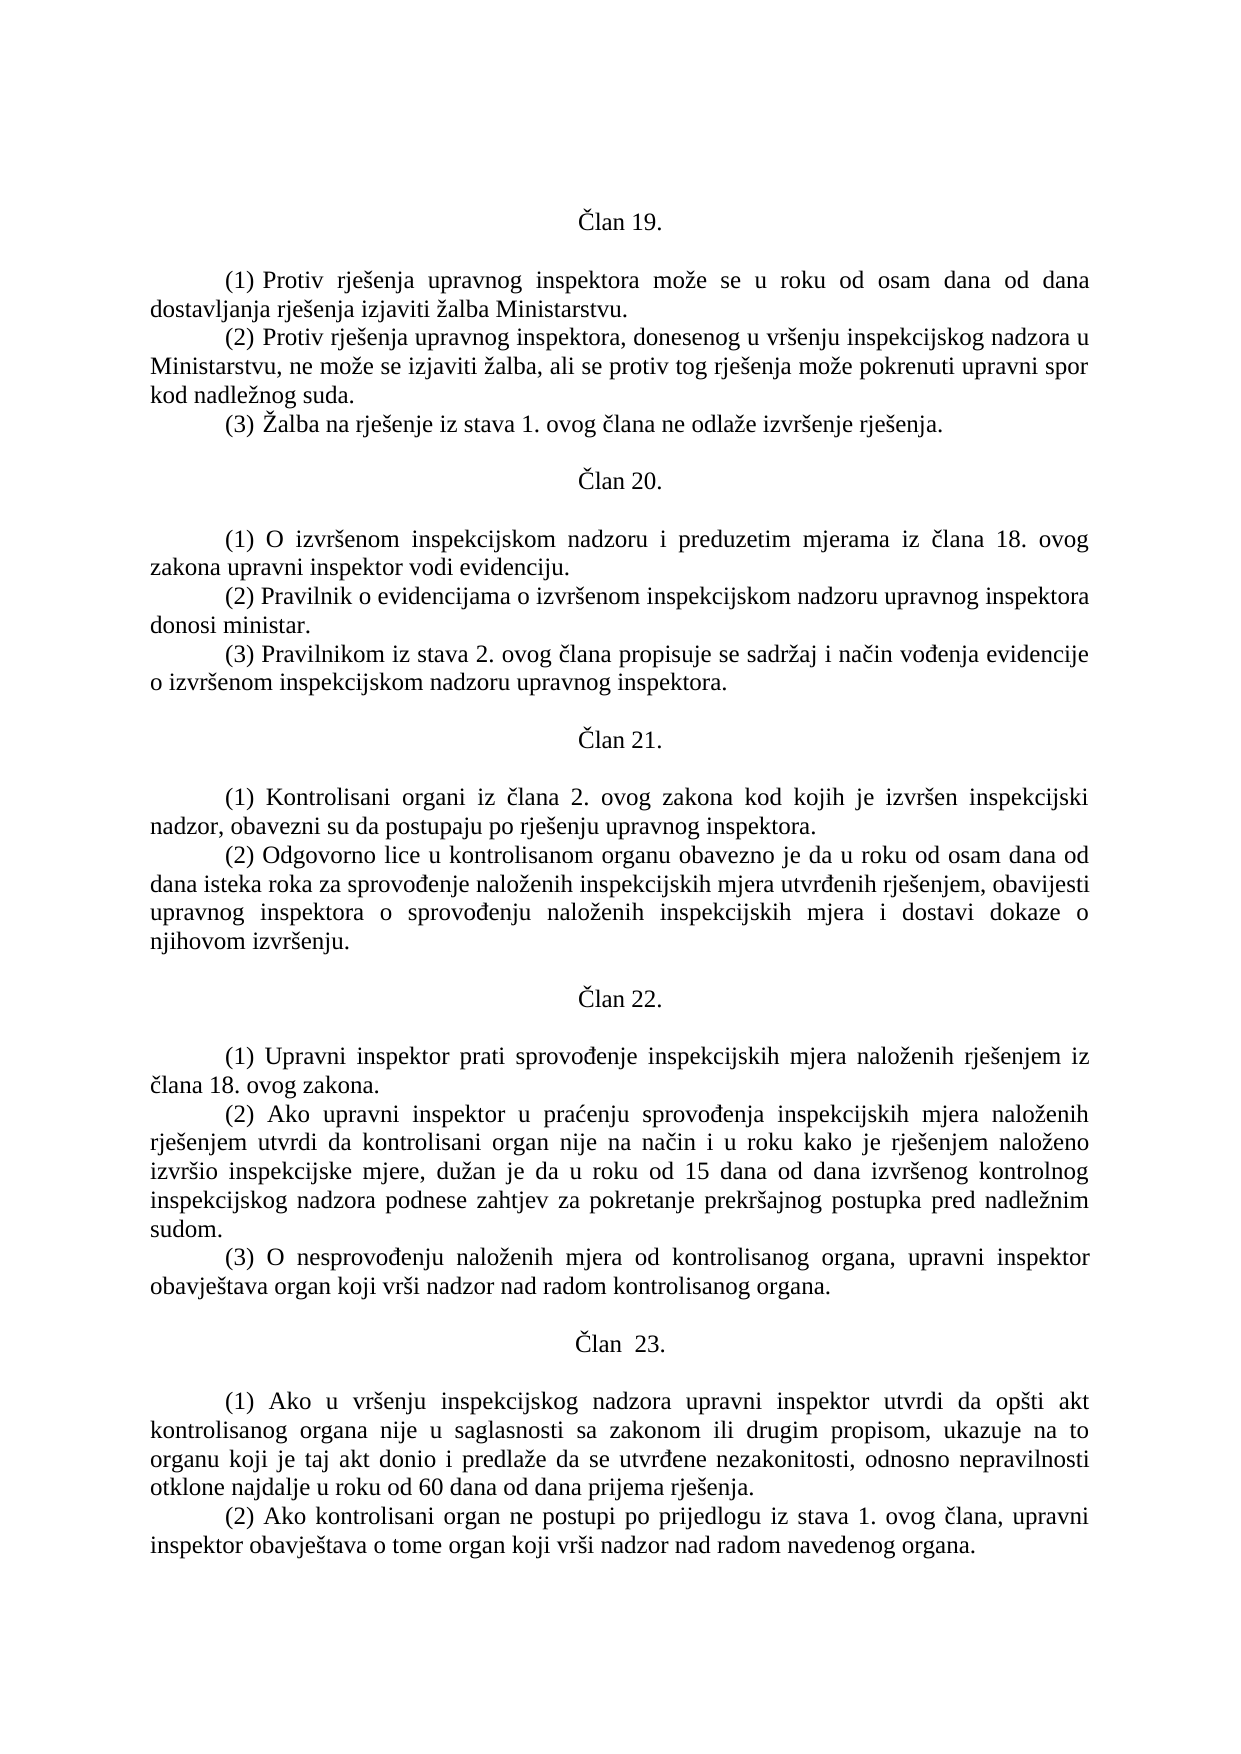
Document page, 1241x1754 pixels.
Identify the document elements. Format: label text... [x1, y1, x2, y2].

text Član 23. [150, 1329, 1090, 1357]
text (2) Odgovorno lice u kontrolisanom organu obavezno je da u roku od osam dana od dana isteka roka za sprovođenje naloženih inspekcijskih mjera utvrđenih rješenjem, obavijesti upravnog inspektora o sprovođenju naloženih inspekcijskih mjera i dostavi dokaze o njihovom izvršenju. [150, 840, 1090, 955]
text (2) Pravilnik o evidencijama o izvršenom inspekcijskom nadzoru upravnog inspektora donosi ministar. [150, 581, 1090, 639]
text Član 21. [150, 725, 1090, 754]
text (1) O izvršenom inspekcijskom nadzoru i preduzetim mjerama iz člana 18. ovog zakona upravni inspektor vodi evidenciju. [150, 524, 1090, 581]
text (2) Ako upravni inspektor u praćenju sprovođenja inspekcijskih mjera naloženih rješenjem utvrdi da kontrolisani organ nije na način i u roku kako je rješenjem naloženo izvršio inspekcijske mjere, dužan je da u roku od 15 dana od dana izvršenog kontrolnog inspekcijskog nadzora podnese zahtjev za pokretanje prekršajnog postupka pred nadležnim sudom. [150, 1099, 1090, 1242]
text Član 20. [150, 466, 1090, 495]
list Žalba na rješenje iz stava 1. ovog člana ne odlaže izvršenje rješenja. [150, 409, 1090, 437]
text Član 22. [150, 984, 1090, 1012]
text Član 19. [150, 207, 1090, 236]
text (3) Pravilnikom iz stava 2. ovog člana propisuje se sadržaj i način vođenja evidencije o izvršenom inspekcijskom nadzoru upravnog inspektora. [150, 639, 1090, 696]
list Protiv rješenja upravnog inspektora, donesenog u vršenju inspekcijskog nadzora u Ministarstvu, ne može se izjaviti žalba, ali se protiv tog rješenja može pokrenuti upravni spor kod nadležnog suda. [150, 322, 1090, 409]
text (1) Kontrolisani organi iz člana 2. ovog zakona kod kojih je izvršen inspekcijski nadzor, obavezni su da postupaju po rješenju upravnog inspektora. [150, 782, 1090, 840]
text (1) Ako u vršenju inspekcijskog nadzora upravni inspektor utvrdi da opšti akt kontrolisanog organa nije u saglasnosti sa zakonom ili drugim propisom, ukazuje na to organu koji je taj akt donio i predlaže da se utvrđene nezakonitosti, odnosno nepravilnosti otklone najdalje u roku od 60 dana od dana prijema rješenja. [150, 1386, 1090, 1501]
list Protiv rješenja upravnog inspektora može se u roku od osam dana od dana dostavljanja rješenja izjaviti žalba Ministarstvu. [150, 265, 1090, 322]
text (1) Upravni inspektor prati sprovođenje inspekcijskih mjera naloženih rješenjem iz člana 18. ovog zakona. [150, 1041, 1090, 1099]
text (2) Ako kontrolisani organ ne postupi po prijedlogu iz stava 1. ovog člana, upravni inspektor obavještava o tome organ koji vrši nadzor nad radom navedenog organa. [150, 1501, 1090, 1559]
text (3) O nesprovođenju naloženih mjera od kontrolisanog organa, upravni inspektor obavještava organ koji vrši nadzor nad radom kontrolisanog organa. [150, 1242, 1090, 1300]
